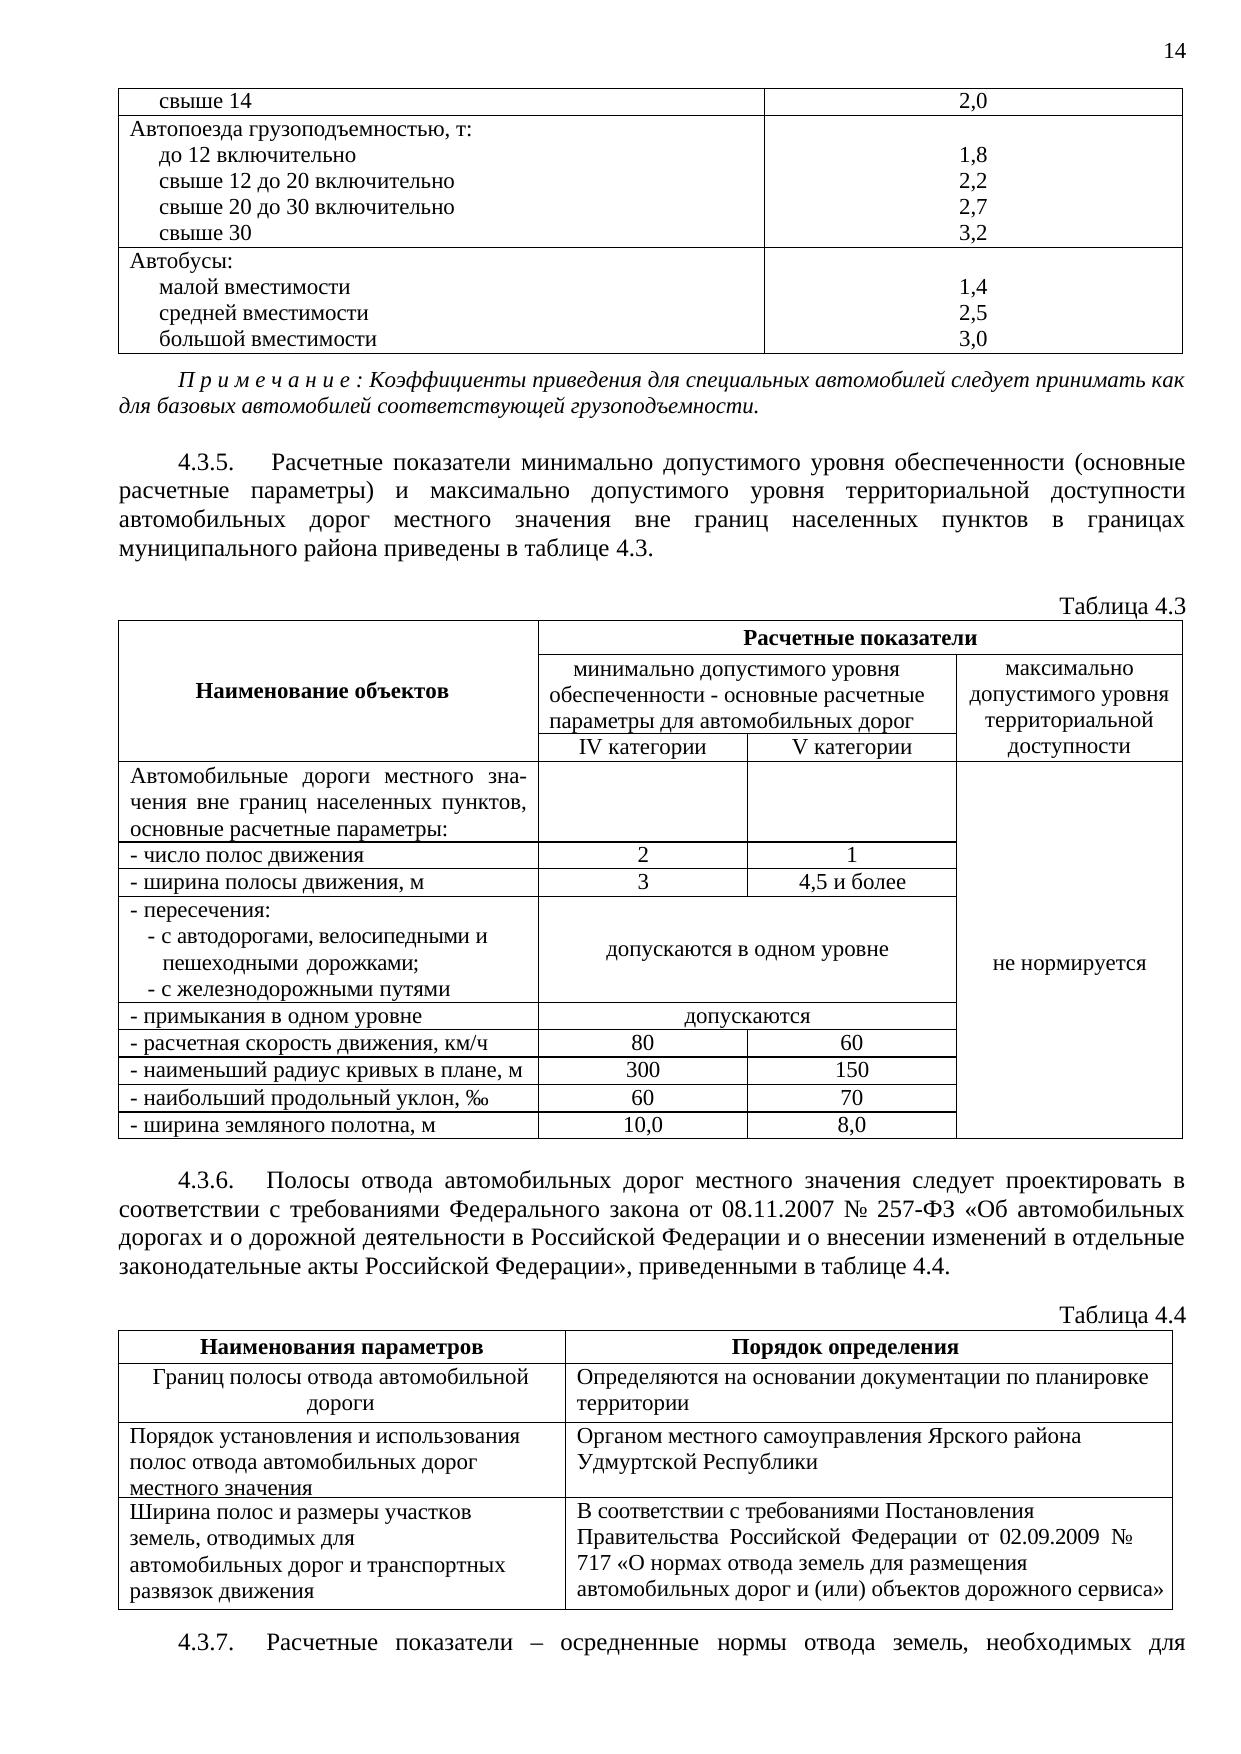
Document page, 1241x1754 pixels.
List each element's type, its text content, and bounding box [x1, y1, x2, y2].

table_cell свыше 14 [119, 89, 764, 114]
list Расчетные показатели минимально допустимого уровня обеспеченности (основные расчетные параметры) и максимально допустимого уровня территориальной доступности автомобильных дорог местного значения вне границ населенных пунктов в границах муниципального района приведены в таблице 4.3. [119, 447, 1186, 562]
table_cell 3,0 [765, 327, 1182, 353]
table_cell малой вместимости [119, 274, 764, 300]
table_header Наименование объектов [119, 621, 538, 761]
table_cell свыше 12 до 20 включительно [119, 168, 764, 194]
table_cell 150 [748, 1058, 956, 1084]
table_cell Органом местного самоуправления Ярского района Удмуртской Республики [566, 1423, 1172, 1497]
table_cell 8,0 [748, 1113, 956, 1138]
table_cell 300 [539, 1058, 747, 1084]
table_cell Порядок установления и использования полос отвода автомобильных дорог местного значения [119, 1423, 565, 1497]
table_cell большой вместимости [119, 327, 764, 353]
table_cell Автобусы: [119, 248, 764, 274]
table_cell Автомобильные дороги местного зна- чения вне границ населенных пунктов, основные расчетные параметры: [119, 762, 538, 841]
table_cell 60 [539, 1085, 747, 1111]
table_cell - наибольший продольный уклон, ‰ [119, 1085, 538, 1111]
table_cell - ширина земляного полотна, м [119, 1113, 538, 1138]
table_cell свыше 20 до 30 включительно [119, 194, 764, 221]
table_cell - ширина полосы движения, м [119, 869, 538, 896]
table_cell 80 [539, 1030, 747, 1056]
table_cell Автопоезда грузоподъемностью, т: [119, 116, 764, 142]
table_cell до 12 включительно [119, 142, 764, 168]
table_cell свыше 30 [119, 221, 764, 247]
table_cell средней вместимости [119, 300, 764, 327]
table_header Расчетные показатели [539, 621, 1182, 654]
table_cell 2,0 [765, 89, 1182, 114]
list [119, 1627, 1186, 1656]
table_cell - число полос движения [119, 843, 538, 868]
table_cell 2,7 [765, 194, 1182, 221]
table_cell допускаются в одном уровне [539, 897, 956, 1002]
table_cell [748, 762, 956, 841]
table_header Наименования параметров [119, 1331, 565, 1363]
table_cell минимально допустимого уровня обеспеченности - основные расчетные параметры для автомобильных дорог [539, 655, 956, 733]
table_cell V категории [748, 734, 956, 761]
table_cell 2 [539, 843, 747, 868]
table_cell IV категории [539, 734, 747, 761]
table_cell 4,5 и более [748, 869, 956, 896]
table_cell максимально допустимого уровня территориальной доступности [957, 655, 1182, 761]
table_cell 1,8 [765, 142, 1182, 168]
table_cell [765, 116, 1182, 142]
table_cell Границ полосы отвода автомобильной дороги [119, 1364, 565, 1422]
table_cell пересечения: с автодорогами, велосипедными и пешеходными дорожками; с железнодорожными путями [119, 897, 538, 1002]
table_cell Определяются на основании документации по планировке территории [566, 1364, 1172, 1422]
table_cell [539, 762, 747, 841]
table_cell Ширина полос и размеры участков земель, отводимых для автомобильных дорог и транспортных развязок движения [119, 1498, 565, 1609]
text Таблица 4.4 [119, 1300, 1186, 1329]
table_cell 1,4 [765, 274, 1182, 300]
table_cell 2,2 [765, 168, 1182, 194]
table_cell [765, 248, 1182, 274]
table_cell 3,2 [765, 221, 1182, 247]
text Таблица 4.3 [119, 591, 1186, 620]
table_cell В соответствии с требованиями Постановления Правительства Российской Федерации от 02.09.2009 № 717 «О нормах отвода земель для размещения автомобильных дорог и (или) объектов дорожного сервиса» [566, 1498, 1172, 1609]
table_cell 70 [748, 1085, 956, 1111]
table_cell 10,0 [539, 1113, 747, 1138]
table_cell не нормируется [957, 762, 1182, 1138]
list Полосы отвода автомобильных дорог местного значения следует проектировать в соответствии с требованиями Федерального закона от 08.11.2007 № 257-ФЗ «Об автомобильных дорогах и о дорожной деятельности в Российской Федерации и о внесении изменений в отдельные законодательные акты Российской Федерации», приведенными в таблице 4.4. [119, 1165, 1186, 1280]
table_cell 60 [748, 1030, 956, 1056]
table_cell - наименьший радиус кривых в плане, м [119, 1058, 538, 1084]
table_cell 2,5 [765, 300, 1182, 327]
table_cell допускаются [539, 1003, 956, 1029]
table_header Порядок определения [566, 1331, 1172, 1363]
text П р и м е ч а н и е : Коэффициенты приведения для специальных автомобилей следует принимать как для базовых автомобилей соответствующей грузоподъемности. [119, 366, 1186, 418]
table_cell 3 [539, 869, 747, 896]
table_cell - расчетная скорость движения, км/ч [119, 1030, 538, 1056]
table_cell 1 [748, 843, 956, 868]
table_cell - примыкания в одном уровне [119, 1003, 538, 1029]
